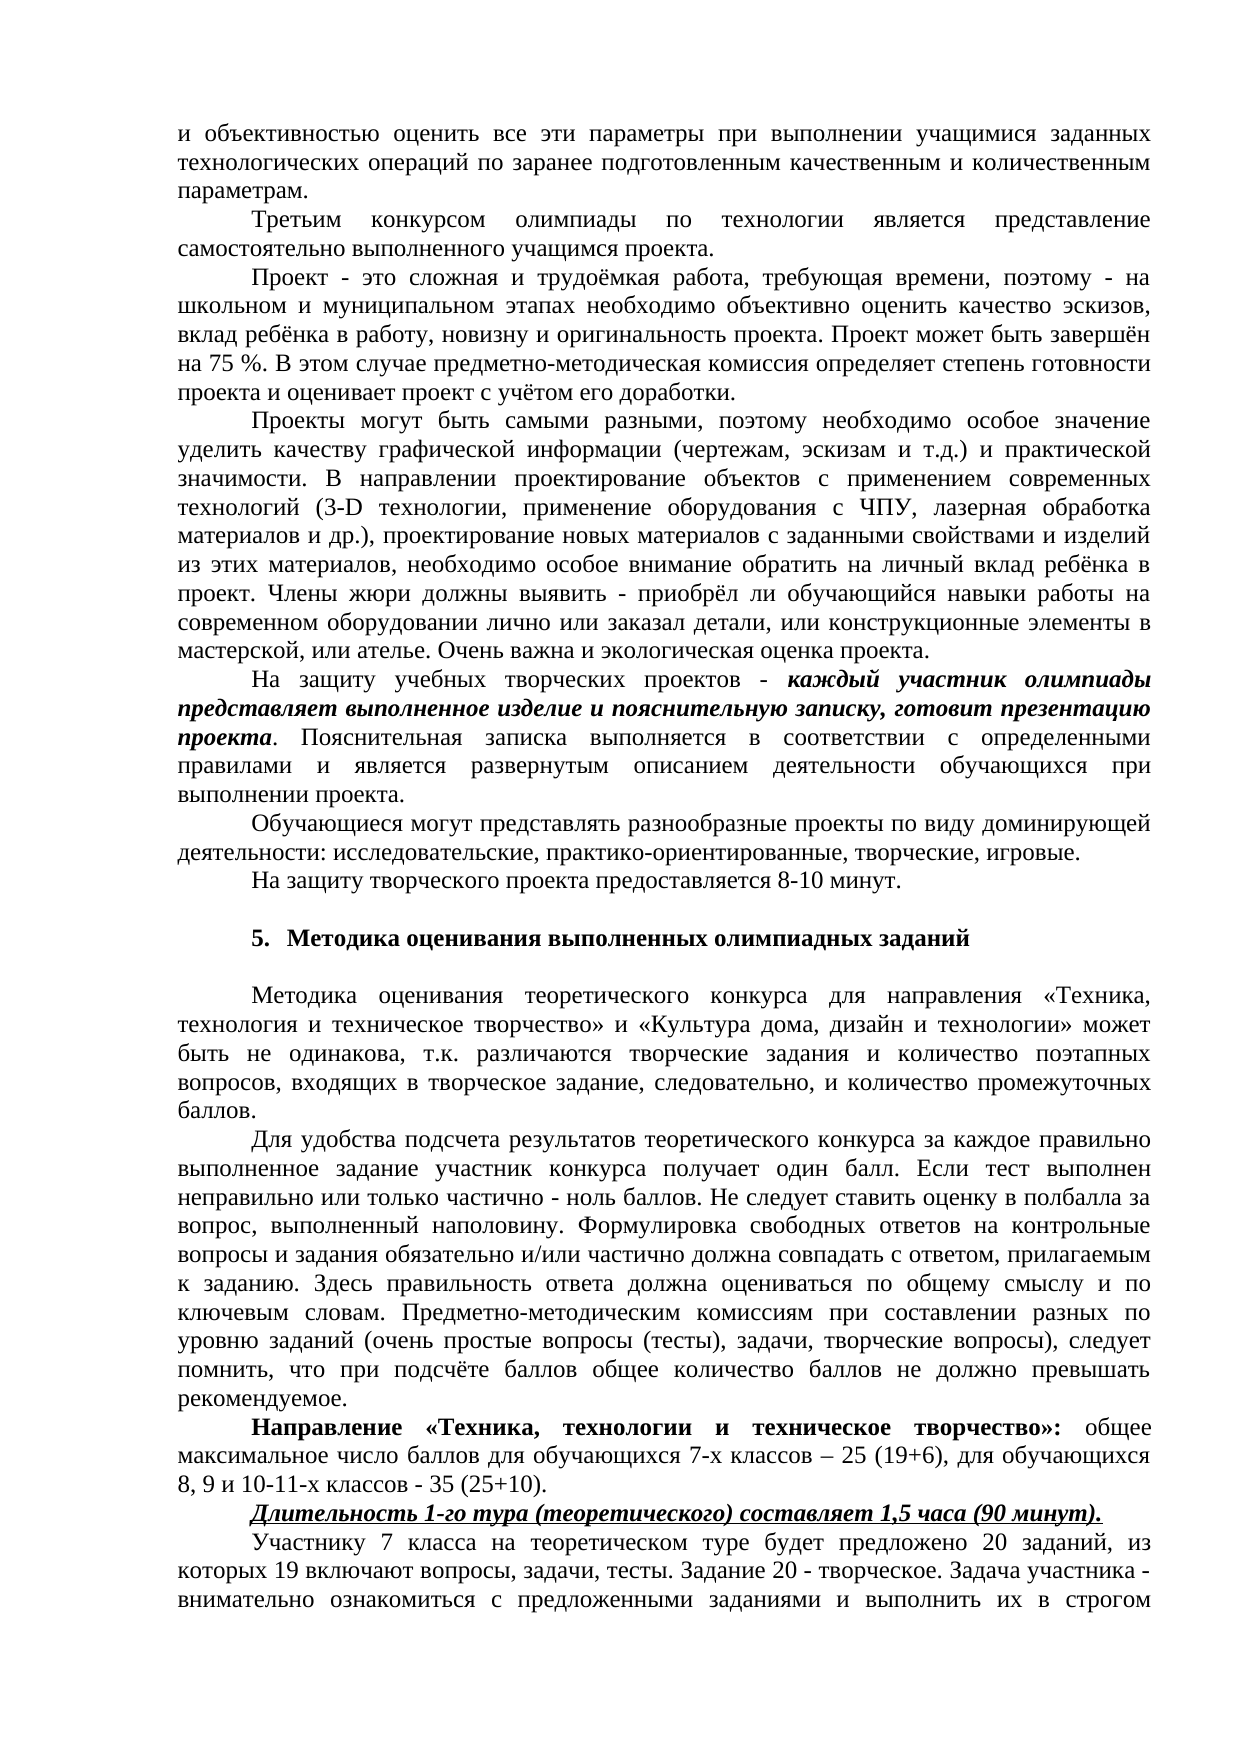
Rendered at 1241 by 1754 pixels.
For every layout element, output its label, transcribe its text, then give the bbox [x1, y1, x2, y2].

text Обучающиеся могут представлять разнообразные проекты по виду доминирующей деятельности: исследовательские, практико-ориентированные, творческие, игровые. [177, 808, 1152, 866]
text На защиту творческого проекта предоставляется 8-10 минут. [177, 866, 1152, 894]
text Направление «Техника, технологии и техническое творчество»: общее максимальное число баллов для обучающихся 7-х классов – 25 (19+6), для обучающихся 8, 9 и 10-11-х классов - 35 (25+10). [177, 1412, 1152, 1498]
text Третьим конкурсом олимпиады по технологии является представление самостоятельно выполненного учащимся проекта. [177, 204, 1152, 262]
list Методика оценивания выполненных олимпиадных заданий [177, 923, 1152, 952]
text Проекты могут быть самыми разными, поэтому необходимо особое значение уделить качеству графической информации (чертежам, эскизам и т.д.) и практической значимости. В направлении проектирование объектов с применением современных технологий (3-D технологии, применение оборудования с ЧПУ, лазерная обработка материалов и др.), проектирование новых материалов с заданными свойствами и изделий из этих материалов, необходимо особое внимание обратить на личный вклад ребёнка в проект. Члены жюри должны выявить - приобрёл ли обучающийся навыки работы на современном оборудовании лично или заказал детали, или конструкционные элементы в мастерской, или ателье. Очень важна и экологическая оценка проекта. [177, 406, 1152, 664]
text На защиту учебных творческих проектов - каждый участник олимпиады представляет выполненное изделие и пояснительную записку, готовит презентацию проекта. Пояснительная записка выполняется в соответствии с определенными правилами и является развернутым описанием деятельности обучающихся при выполнении проекта. [177, 664, 1152, 808]
text Длительность 1-го тура (теоретического) составляет 1,5 часа (90 минут). [177, 1498, 1152, 1527]
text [177, 118, 1152, 204]
text Для удобства подсчета результатов теоретического конкурса за каждое правильно выполненное задание участник конкурса получает один балл. Если тест выполнен неправильно или только частично - ноль баллов. Не следует ставить оценку в полбалла за вопрос, выполненный наполовину. Формулировка свободных ответов на контрольные вопросы и задания обязательно и/или частично должна совпадать с ответом, прилагаемым к заданию. Здесь правильность ответа должна оцениваться по общему смыслу и по ключевым словам. Предметно-методическим комиссиям при составлении разных по уровню заданий (очень простые вопросы (тесты), задачи, творческие вопросы), следует помнить, что при подсчёте баллов общее количество баллов не должно превышать рекомендуемое. [177, 1124, 1152, 1412]
text Проект - это сложная и трудоёмкая работа, требующая времени, поэтому - на школьном и муниципальном этапах необходимо объективно оценить качество эскизов, вклад ребёнка в работу, новизну и оригинальность проекта. Проект может быть завершён на 75 %. В этом случае предметно-методическая комиссия определяет степень готовности проекта и оценивает проект с учётом его доработки. [177, 262, 1152, 406]
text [177, 1527, 1152, 1613]
text Методика оценивания теоретического конкурса для направления «Техника, технология и техническое творчество» и «Культура дома, дизайн и технологии» может быть не одинакова, т.к. различаются творческие задания и количество поэтапных вопросов, входящих в творческое задание, следовательно, и количество промежуточных баллов. [177, 981, 1152, 1124]
